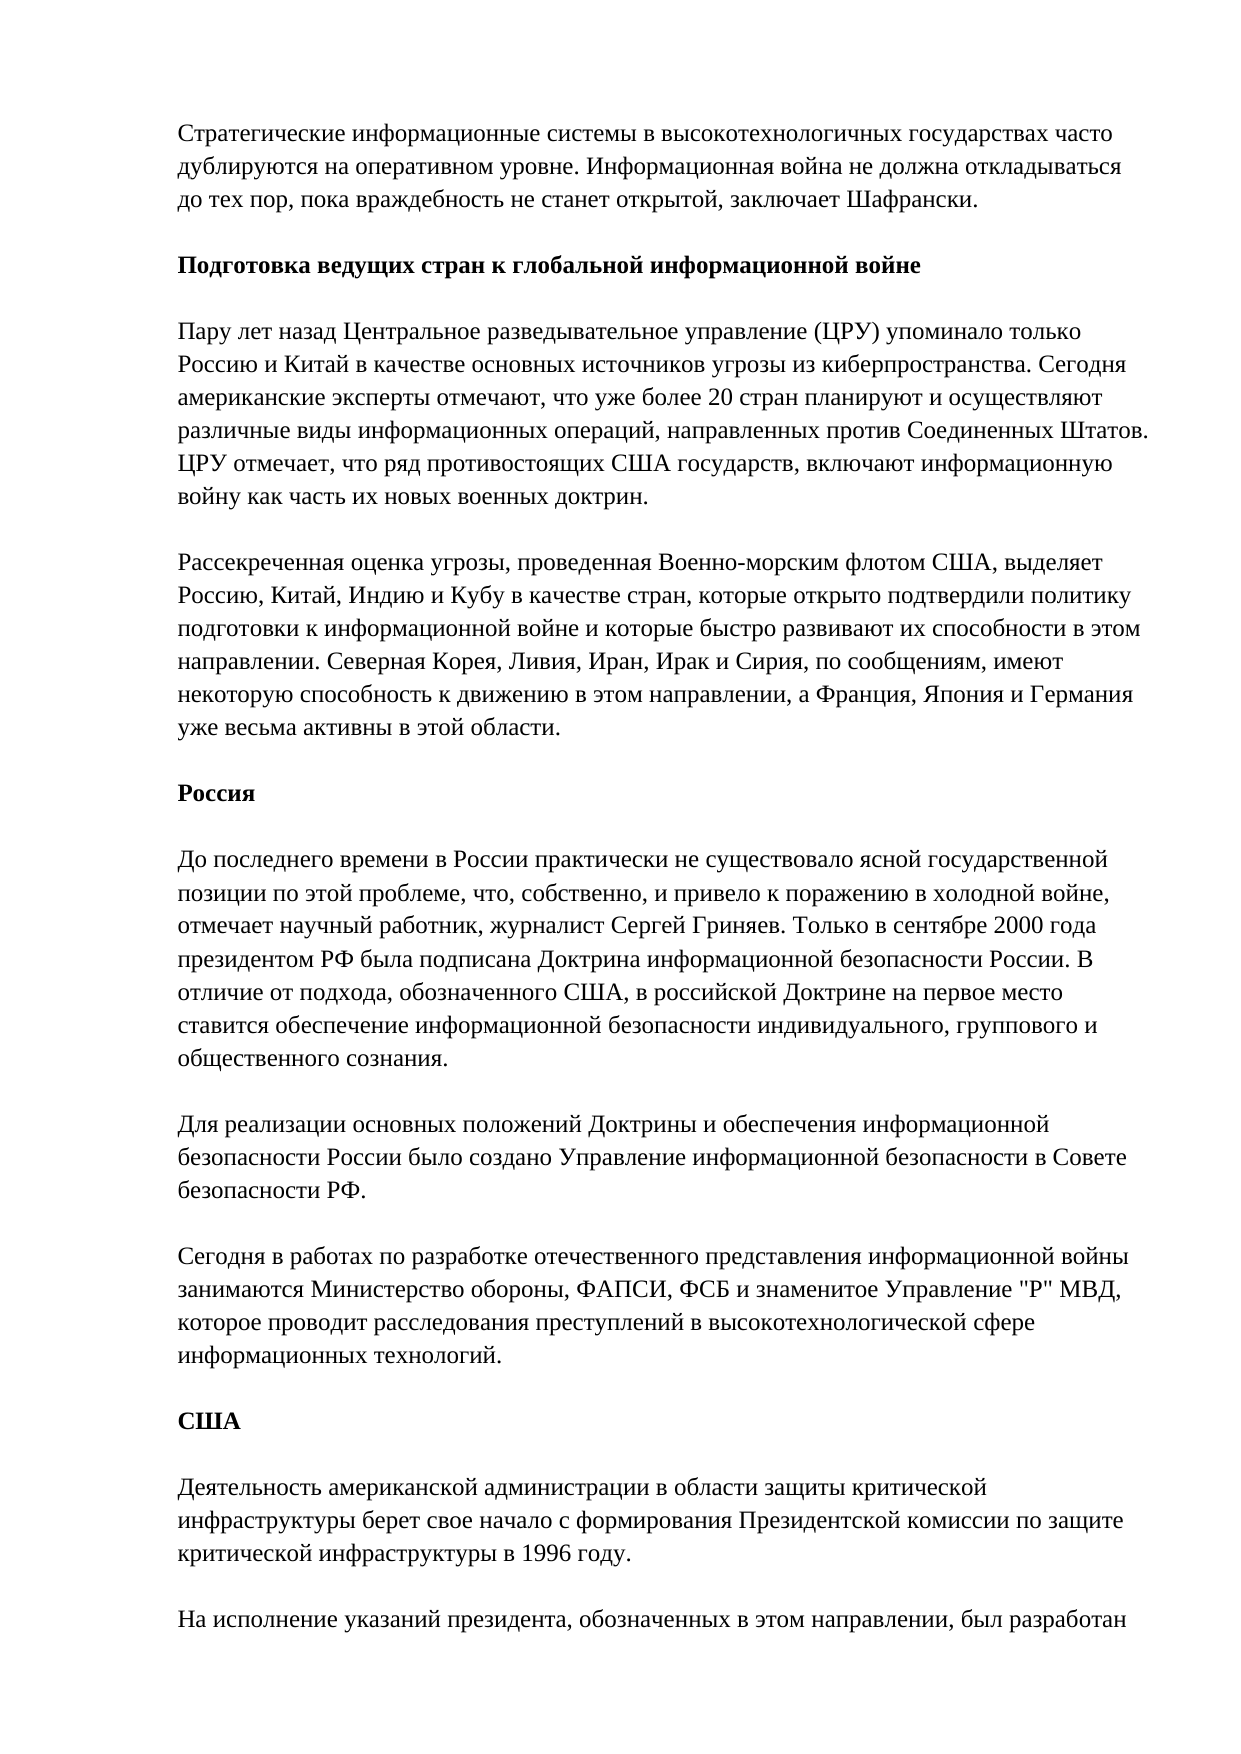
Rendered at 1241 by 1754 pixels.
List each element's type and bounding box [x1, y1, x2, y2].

text [177, 118, 1152, 1633]
